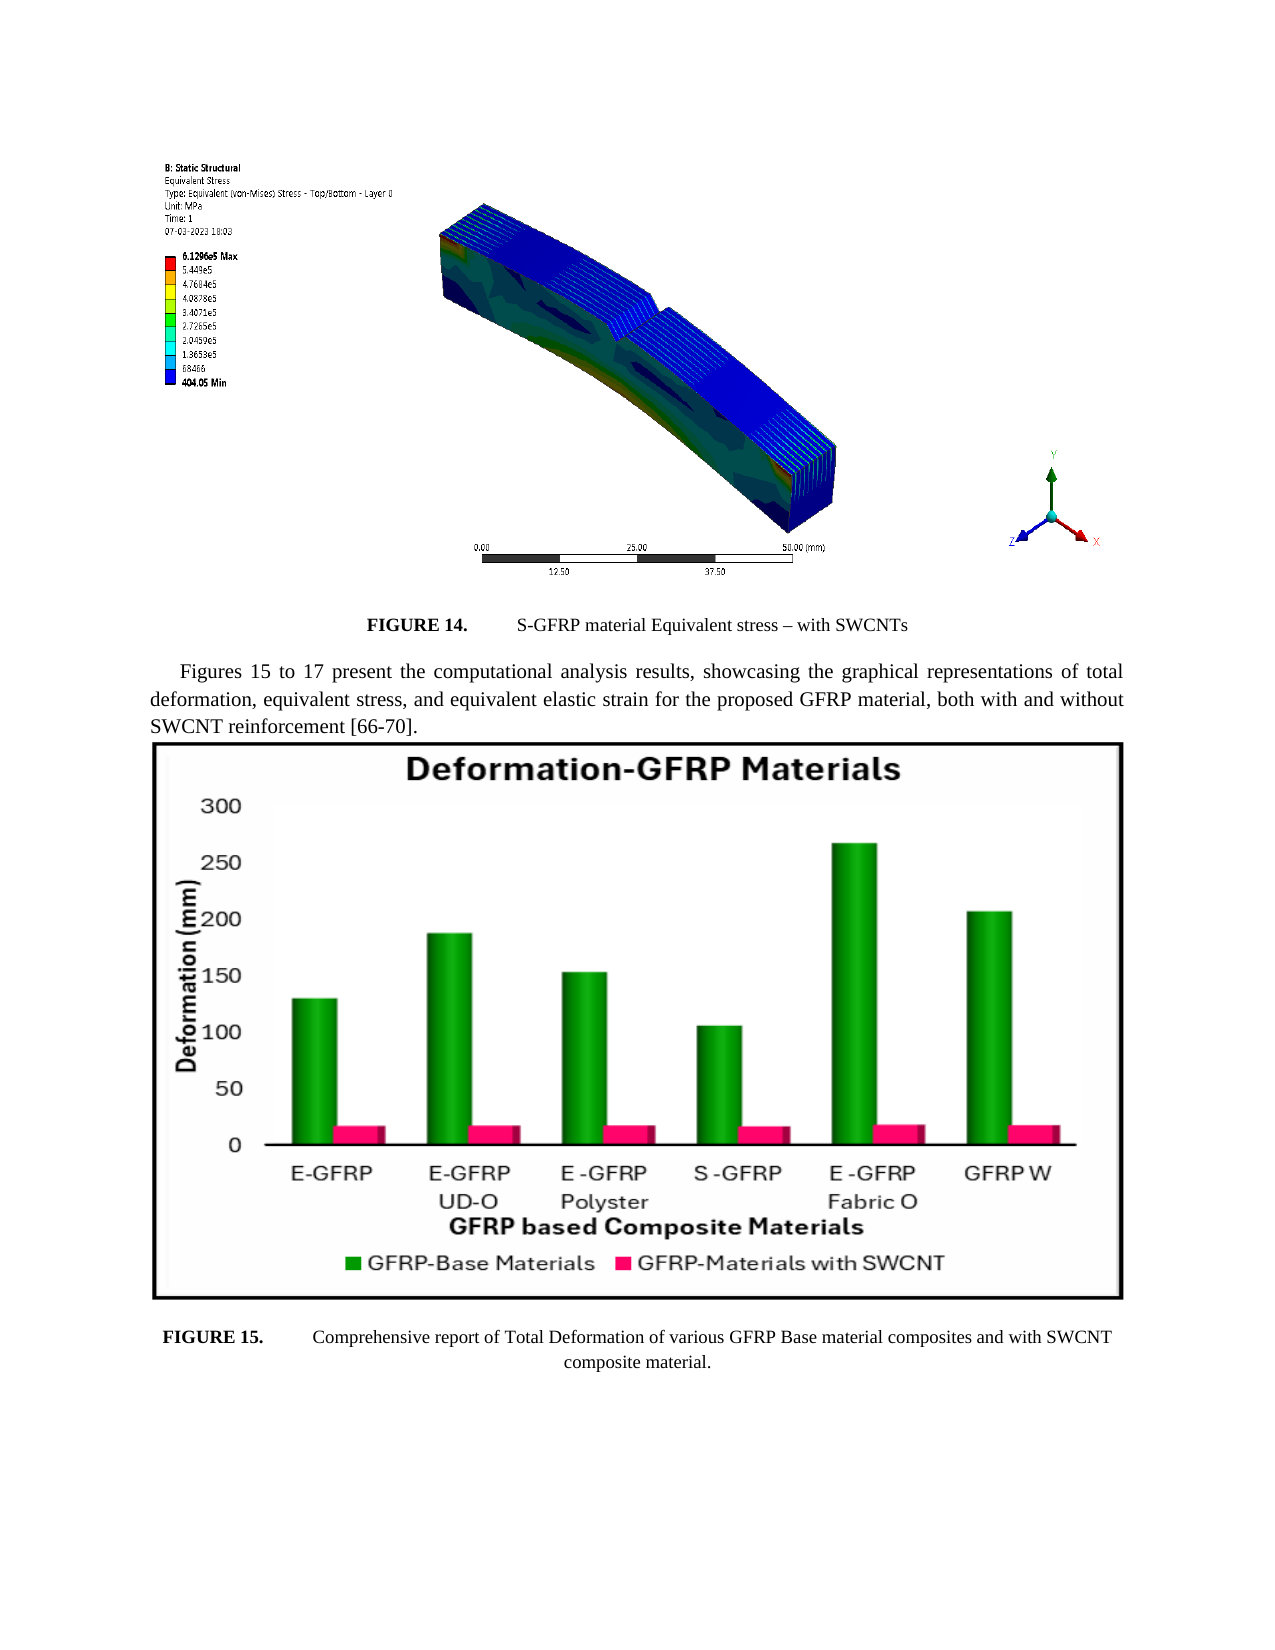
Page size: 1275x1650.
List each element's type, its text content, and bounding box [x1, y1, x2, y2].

picture [155, 150, 1120, 590]
picture [151, 742, 1124, 1301]
list Figures 15 to 17 present the computational analysis results, showcasing the graphical representations of total deformation, equivalent stress, and equivalent elastic strain for the proposed GFRP material, both with and without SWCNT reinforcement [66-70]. [150, 659, 1125, 738]
list Comprehensive report of Total Deformation of various GFRP Base material composites and with SWCNT composite material. [150, 1326, 1125, 1372]
list S-GFRP material Equivalent stress – with SWCNTs [150, 614, 1125, 635]
